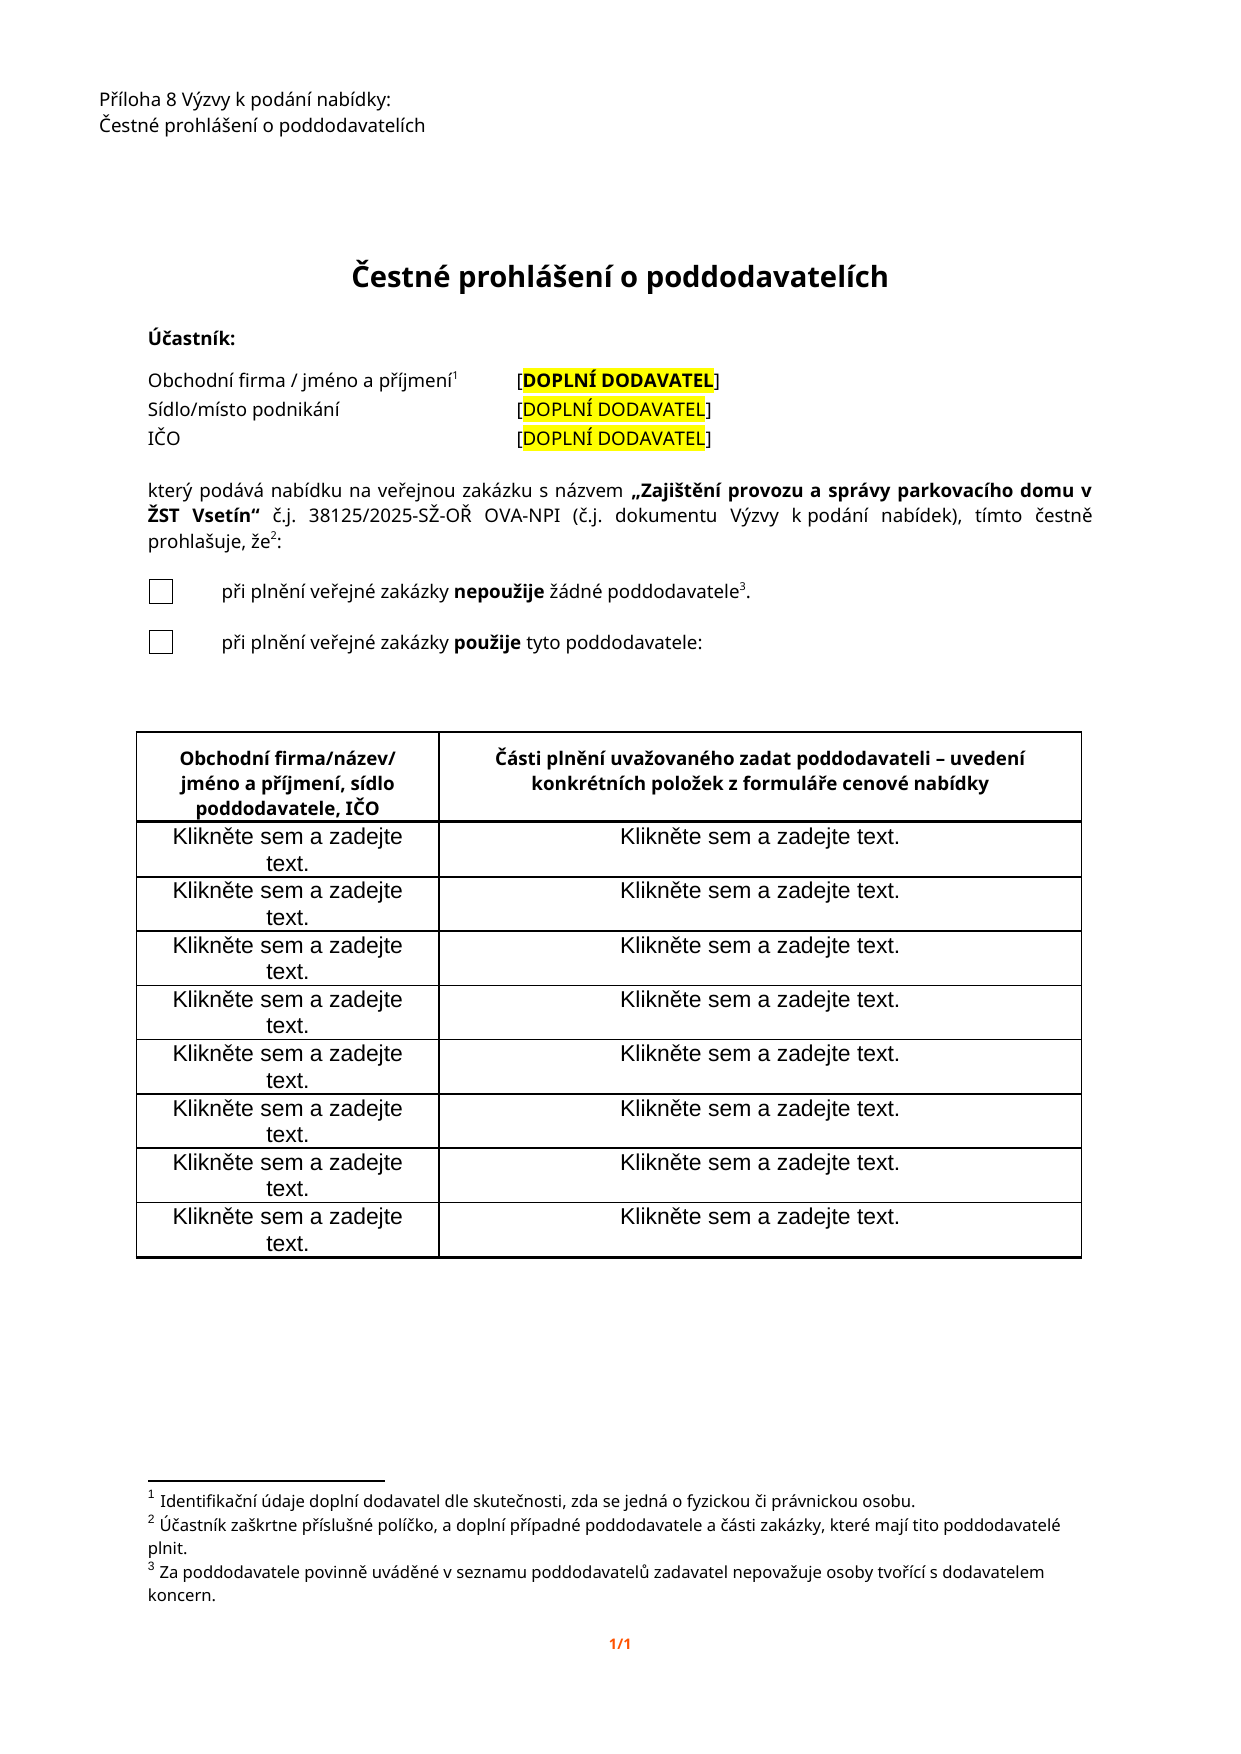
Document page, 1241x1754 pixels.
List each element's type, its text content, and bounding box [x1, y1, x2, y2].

text při plnění veřejné zakázky nepoužije žádné poddodavatele. [148, 578, 1093, 604]
text při plnění veřejné zakázky použije tyto poddodavatele: [148, 629, 1093, 654]
title Čestné prohlášení o poddodavatelích [148, 256, 1093, 296]
text Sídlo/místo podnikání [DOPLNÍ DODAVATEL] [148, 393, 1093, 422]
table_header Části plnění uvažovaného zadat poddodavateli – uvedení konkrétních položek z formuláře cenové nabídky [440, 733, 1081, 820]
text Obchodní firma / jméno a příjmení [148, 364, 1093, 393]
text který podává nabídku na veřejnou zakázku s názvem „Zajištění provozu a správy parkovacího domu v ŽST Vsetín“ č.j. 38125/2025-SŽ-OŘ OVA-NPI (č.j. dokumentu Výzvy k podání nabídek), tímto čestně prohlašuje, že: [148, 477, 1093, 553]
table_header Obchodní firma/název/ jméno a příjmení, sídlo poddodavatele, IČO [137, 733, 438, 820]
text IČO [148, 422, 1093, 451]
text Účastník: [148, 321, 1093, 352]
